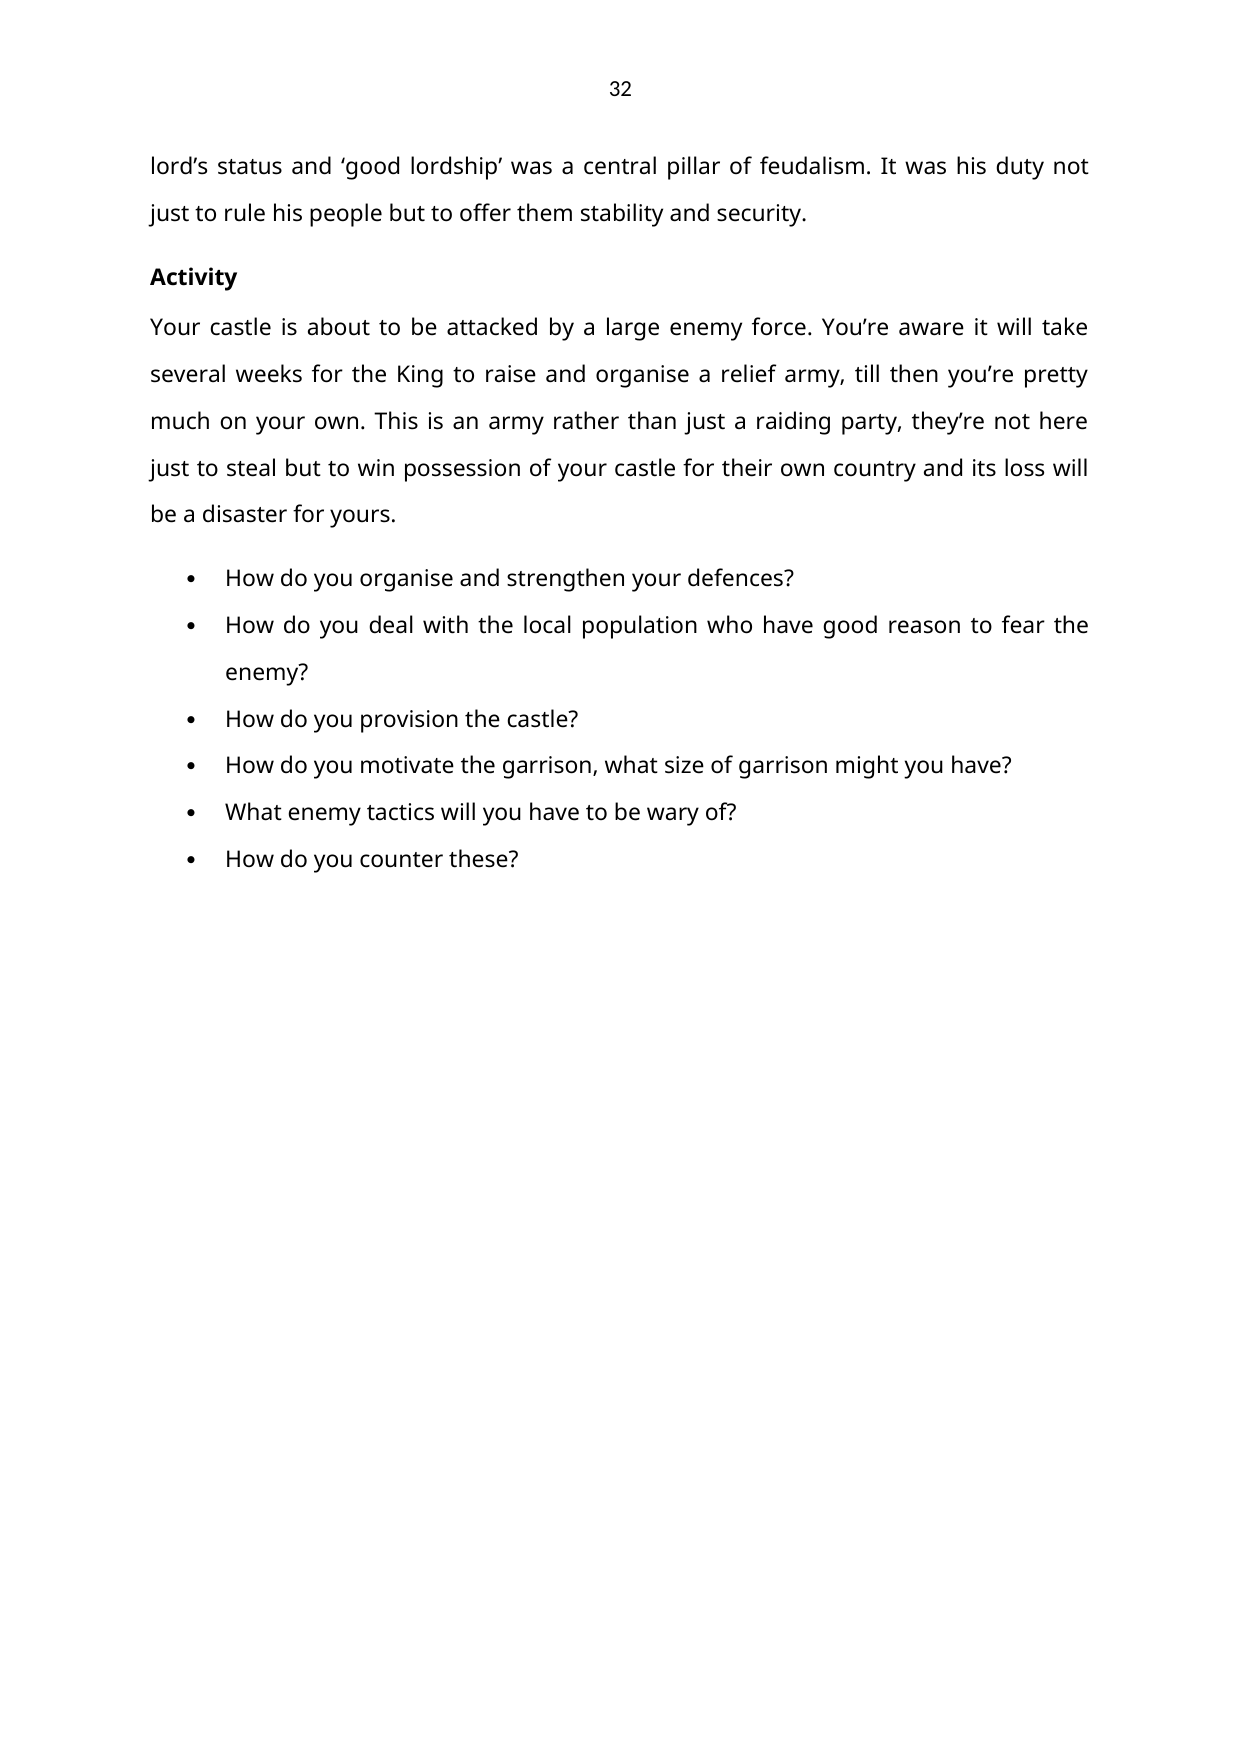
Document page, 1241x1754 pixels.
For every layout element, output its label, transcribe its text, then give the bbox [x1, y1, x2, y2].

list What enemy tactics will you have to be wary of? [187, 796, 1090, 827]
text Activity [150, 260, 1090, 292]
list How do you provision the castle? [187, 702, 1090, 734]
list How do you deal with the local population who have good reason to fear the enemy? [187, 609, 1090, 687]
list How do you organise and strengthen your defences? [187, 562, 1090, 593]
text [150, 150, 1090, 228]
list How do you counter these? [187, 843, 1090, 874]
list How do you motivate the garrison, what size of garrison might you have? [187, 749, 1090, 781]
text Your castle is about to be attacked by a large enemy force. You’re aware it will take several weeks for the King to raise and organise a relief army, till then you’re pretty much on your own. This is an army rather than just a raiding party, they’re not here just to steal but to win possession of your castle for their own country and its loss will be a disaster for yours. [150, 311, 1090, 529]
